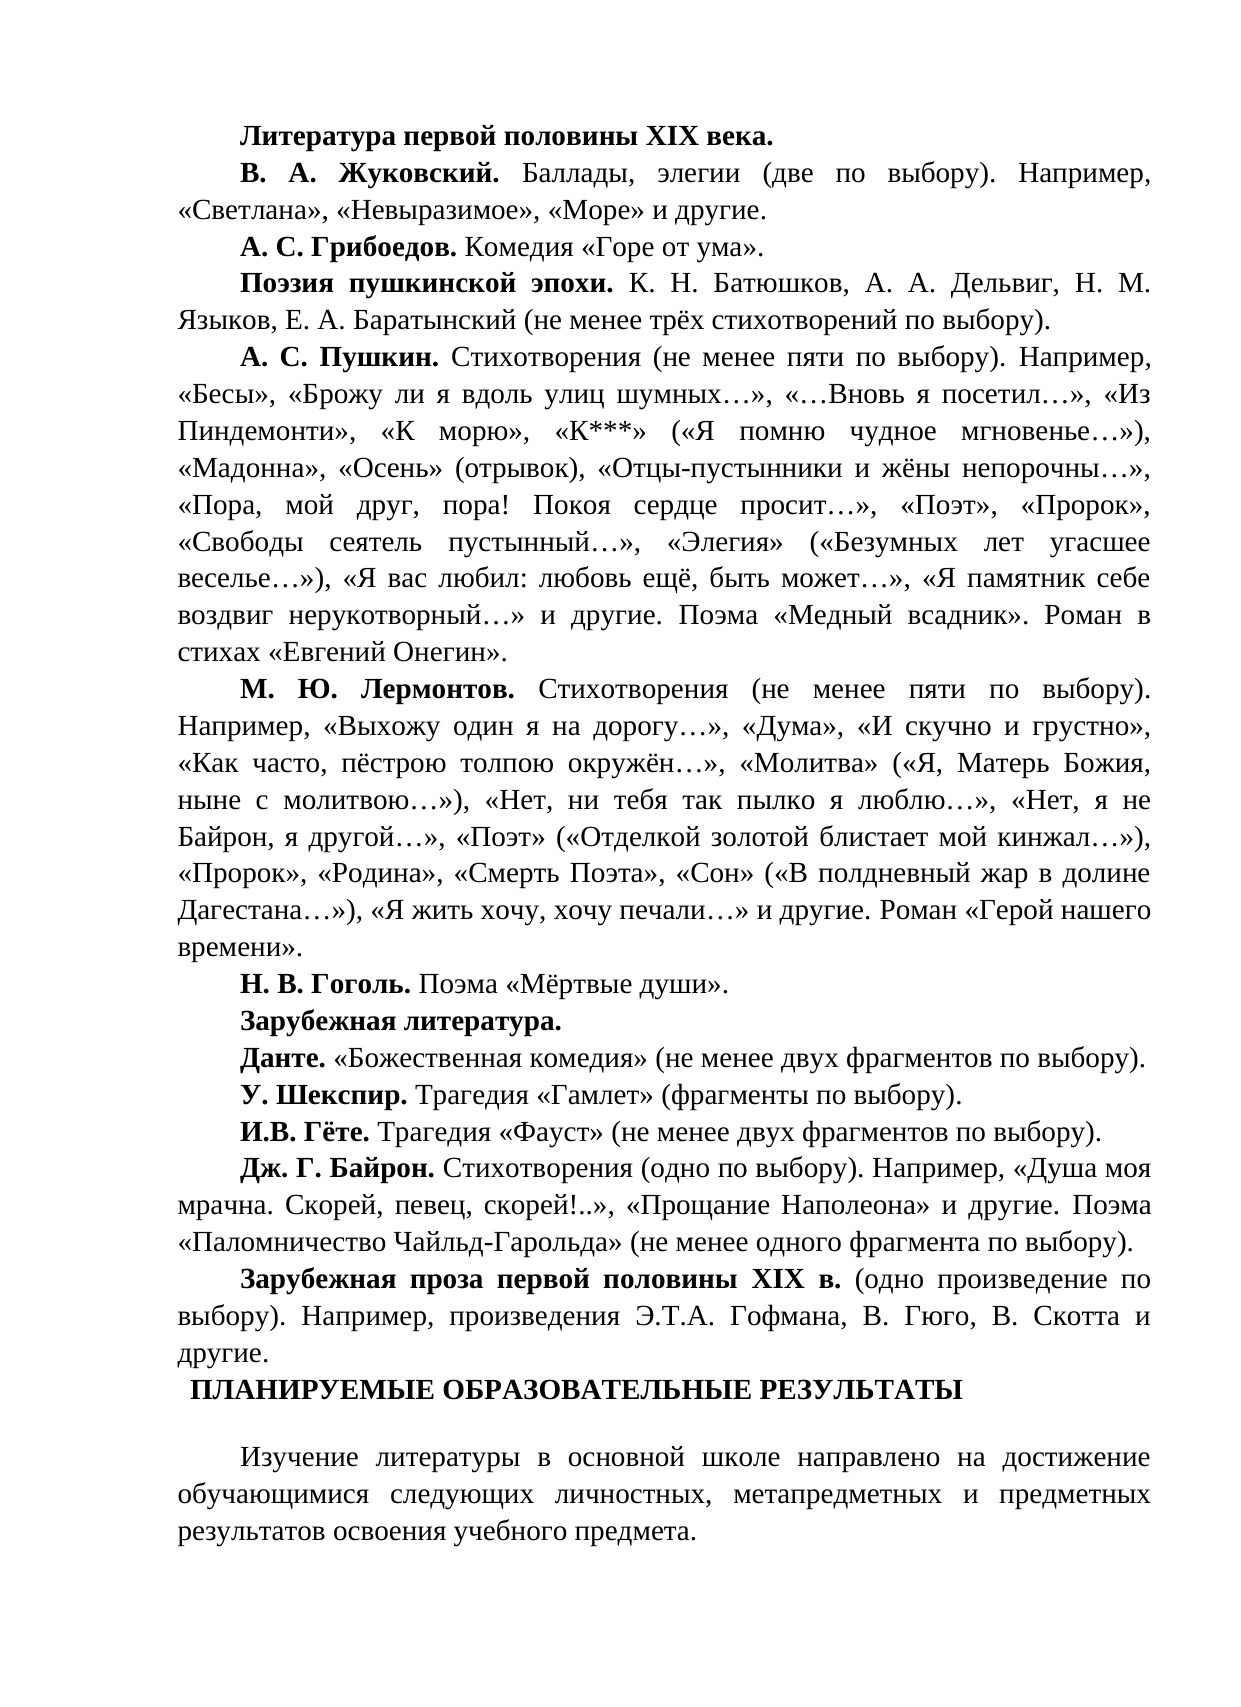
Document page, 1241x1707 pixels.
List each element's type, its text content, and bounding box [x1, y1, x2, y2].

text Н. В. Гоголь. Поэма «Мёртвые души». [177, 966, 1152, 1000]
text Литература первой половины XIX века. [177, 118, 1152, 152]
text Поэзия пушкинской эпохи. К. Н. Батюшков, А. А. Дельвиг, Н. М. Языков, Е. А. Баратынский (не менее трёх стихотворений по выбору). [177, 266, 1152, 336]
text Зарубежная проза первой половины XIX в. (одно произведение по выбору). Например, произведения Э.Т.А. Гофмана, В. Гюго, В. Скотта и другие. [177, 1261, 1152, 1368]
text ПЛАНИРУЕМЫЕ ОБРАЗОВАТЕЛЬНЫЕ РЕЗУЛЬТАТЫ [190, 1372, 1152, 1405]
text М. Ю. Лермонтов. Стихотворения (не менее пяти по выбору). Например, «Выхожу один я на дорогу…», «Дума», «И скучно и грустно», «Как часто, пёстрою толпою окружён…», «Молитва» («Я, Матерь Божия, ныне с молитвою…»), «Нет, ни тебя так пылко я люблю…», «Нет, я не Байрон, я другой…», «Поэт» («Отделкой золотой блистает мой кинжал…»), «Пророк», «Родина», «Смерть Поэта», «Сон» («В полдневный жар в долине Дагестана…»), «Я жить хочу, хочу печали…» и другие. Роман «Герой нашего времени». [177, 671, 1152, 963]
text Зарубежная литература. [177, 1003, 1152, 1037]
text И.В. Гёте. Трагедия «Фауст» (не менее двух фрагментов по выбору). [177, 1114, 1152, 1147]
text В. А. Жуковский. Баллады, элегии (две по выбору). Например, «Светлана», «Невыразимое», «Море» и другие. [177, 155, 1152, 225]
text Данте. «Божественная комедия» (не менее двух фрагментов по выбору). [177, 1040, 1152, 1073]
text А. С. Грибоедов. Комедия «Горе от ума». [177, 229, 1152, 262]
text А. С. Пушкин. Стихотворения (не менее пяти по выбору). Например, «Бесы», «Брожу ли я вдоль улиц шумных…», «…Вновь я посетил…», «Из Пиндемонти», «К морю», «К***» («Я помню чудное мгновенье…»), «Мадонна», «Осень» (отрывок), «Отцы-пустынники и жёны непорочны…», «Пора, мой друг, пора! Покоя сердце просит…», «Поэт», «Пророк», «Свободы сеятель пустынный…», «Элегия» («Безумных лет угасшее веселье…»), «Я вас любил: любовь ещё, быть может…», «Я памятник себе воздвиг нерукотворный…» и другие. Поэма «Медный всадник». Роман в стихах «Евгений Онегин». [177, 339, 1152, 668]
text Дж. Г. Байрон. Стихотворения (одно по выбору). Например, «Душа моя мрачна. Скорей, певец, скорей!..», «Прощание Наполеона» и другие. Поэма «Паломничество Чайльд-Гарольда» (не менее одного фрагмента по выбору). [177, 1151, 1152, 1258]
text Изучение литературы в основной школе направлено на достижение обучающимися следующих личностных, метапредметных и предметных результатов освоения учебного предмета. [177, 1439, 1152, 1547]
text У. Шекспир. Трагедия «Гамлет» (фрагменты по выбору). [177, 1077, 1152, 1110]
